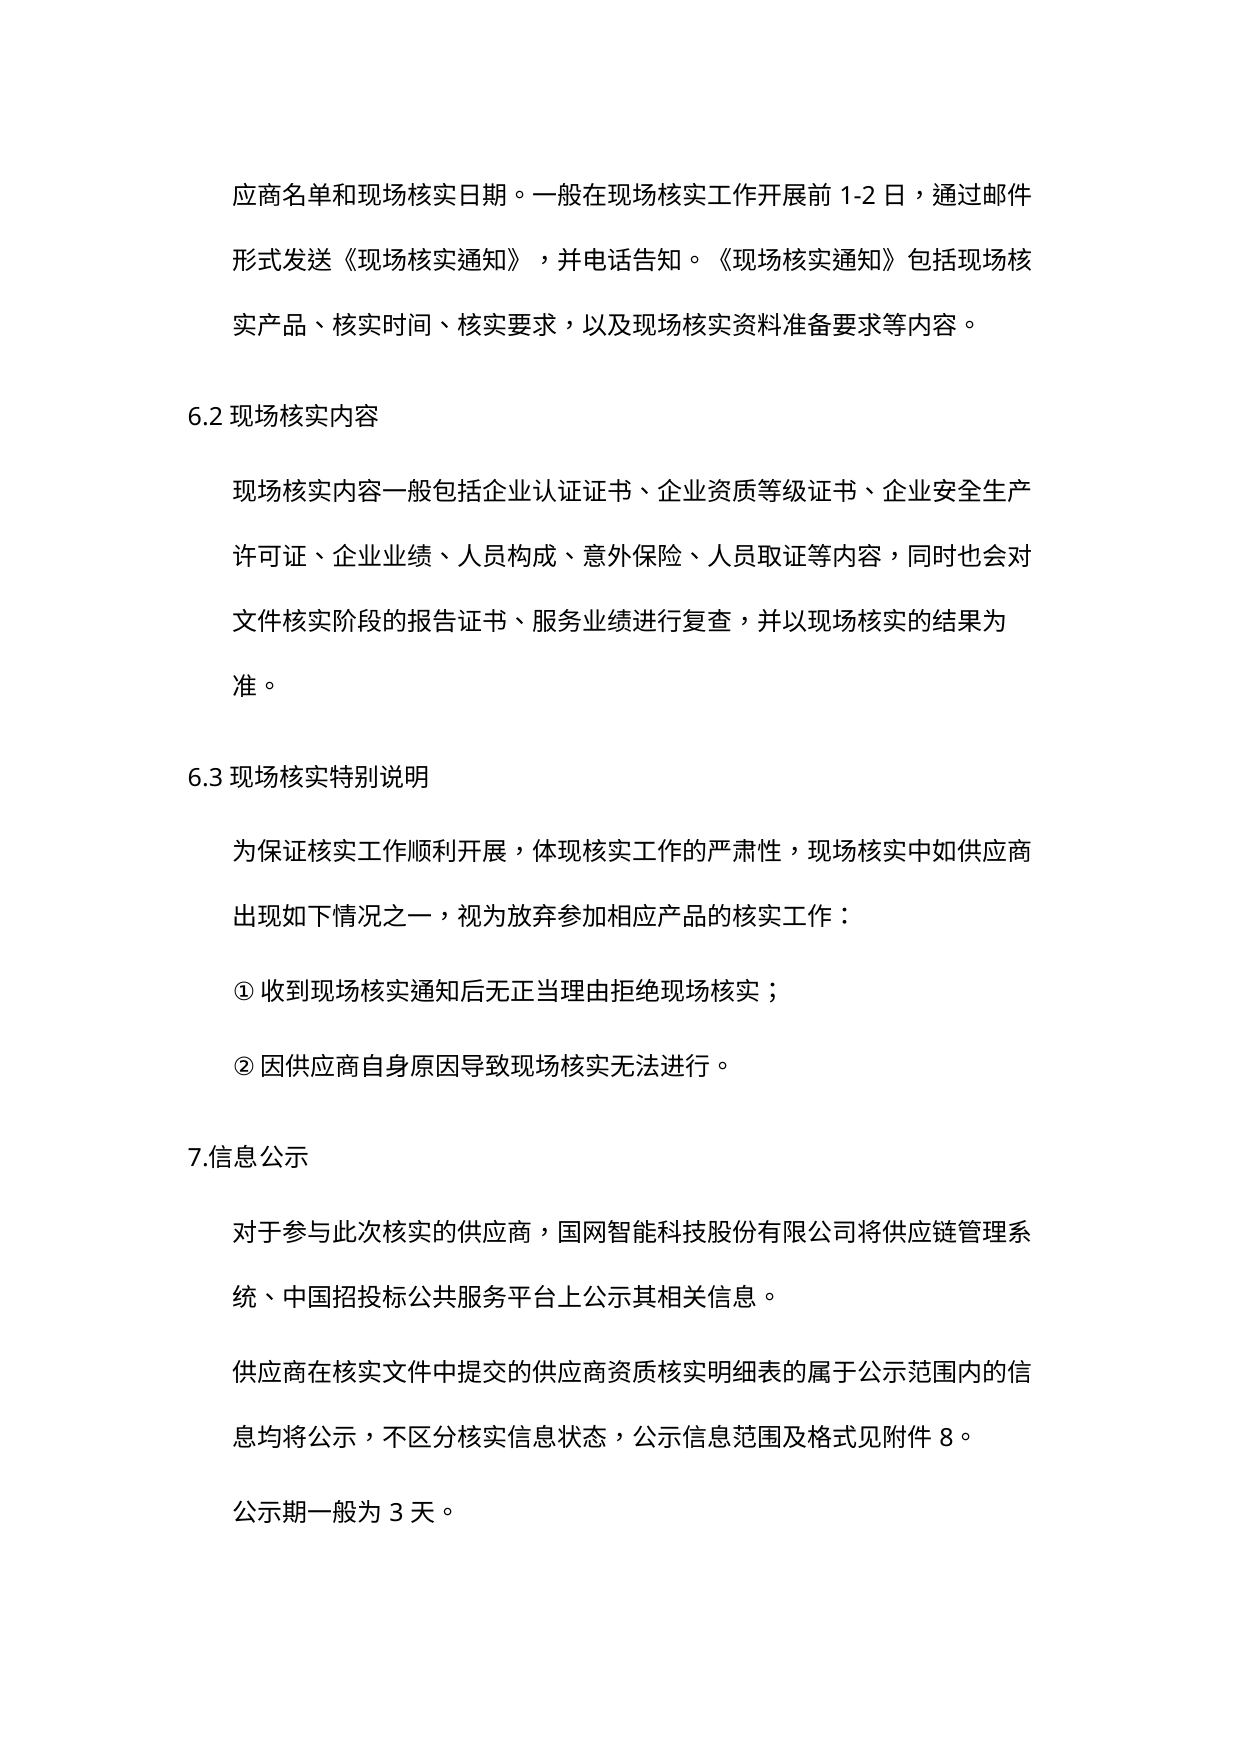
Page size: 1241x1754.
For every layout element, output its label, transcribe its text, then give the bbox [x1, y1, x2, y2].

text 7.信息公示 [187, 1124, 1053, 1189]
text ②因供应商自身原因导致现场核实无法进行。 [233, 1033, 1053, 1098]
text 为保证核实工作顺利开展，体现核实工作的严肃性，现场核实中如供应商出现如下情况之一，视为放弃参加相应产品的核实工作： [233, 819, 1053, 949]
text 对于参与此次核实的供应商，国网智能科技股份有限公司将供应链管理系统、中国招投标公共服务平台上公示其相关信息。 [233, 1199, 1053, 1329]
text ①收到现场核实通知后无正当理由拒绝现场核实； [233, 958, 1053, 1023]
text 现场核实内容一般包括企业认证证书、企业资质等级证书、企业安全生产许可证、企业业绩、人员构成、意外保险、人员取证等内容，同时也会对文件核实阶段的报告证书、服务业绩进行复查，并以现场核实的结果为准。 [233, 458, 1053, 718]
text 供应商在核实文件中提交的供应商资质核实明细表的属于公示范围内的信息均将公示，不区分核实信息状态，公示信息范围及格式见附件 8。 [233, 1339, 1053, 1469]
text 6.3 现场核实特别说明 [187, 744, 1053, 809]
text 6.2 现场核实内容 [187, 383, 1053, 448]
text 公示期一般为 3 天。 [233, 1479, 1053, 1544]
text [233, 162, 1053, 357]
